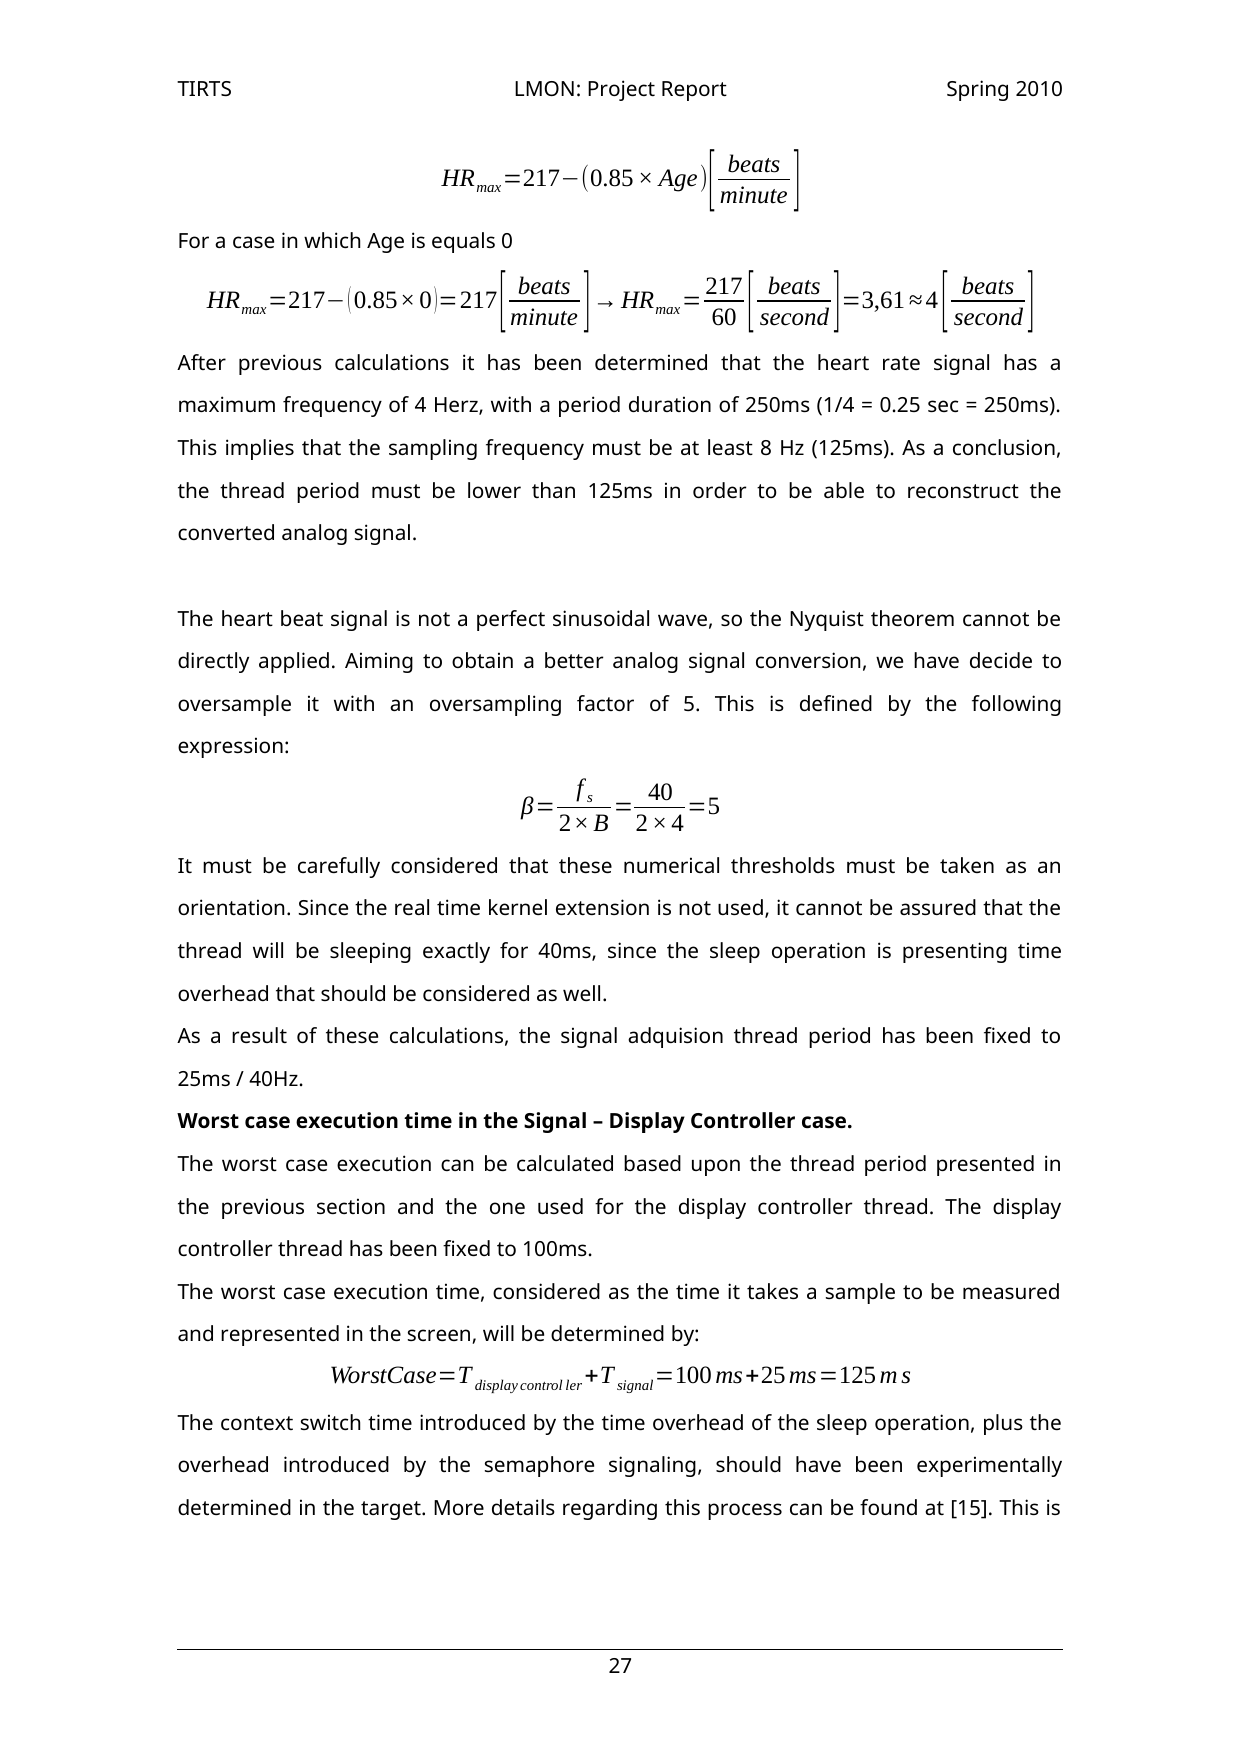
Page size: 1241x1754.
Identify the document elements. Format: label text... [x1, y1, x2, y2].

text The worst case execution can be calculated based upon the thread period presented in the previous section and the one used for the display controller thread. The display controller thread has been fixed to 100ms. [177, 1149, 1063, 1263]
text The worst case execution time, considered as the time it takes a sample to be measured and represented in the screen, will be determined by: [177, 1277, 1063, 1348]
subtitle Worst case execution time in the Signal – Display Controller case. [177, 1107, 1063, 1135]
text It must be carefully considered that these numerical thresholds must be taken as an orientation. Since the real time kernel extension is not used, it cannot be assured that the thread will be sleeping exactly for 40ms, since the sleep operation is presenting time overhead that should be considered as well. [177, 851, 1063, 1007]
text For a case in which Age is equals 0 [177, 227, 1063, 255]
text As a result of these calculations, the signal adquision thread period has been fixed to 25ms / 40Hz. [177, 1021, 1063, 1092]
text After previous calculations it has been determined that the heart rate signal has a maximum frequency of 4 Herz, with a period duration of 250ms (1/4 = 0.25 sec = 250ms). This implies that the sampling frequency must be at least 8 Hz (125ms). As a conclusion, the thread period must be lower than 125ms in order to be able to reconstruct the converted analog signal. [177, 348, 1063, 547]
text The heart beat signal is not a perfect sinusoidal wave, so the Nyquist theorem cannot be directly applied. Aiming to obtain a better analog signal conversion, we have decide to oversample it with an oversampling factor of 5. This is defined by the following expression: [177, 604, 1063, 760]
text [177, 1408, 1063, 1521]
